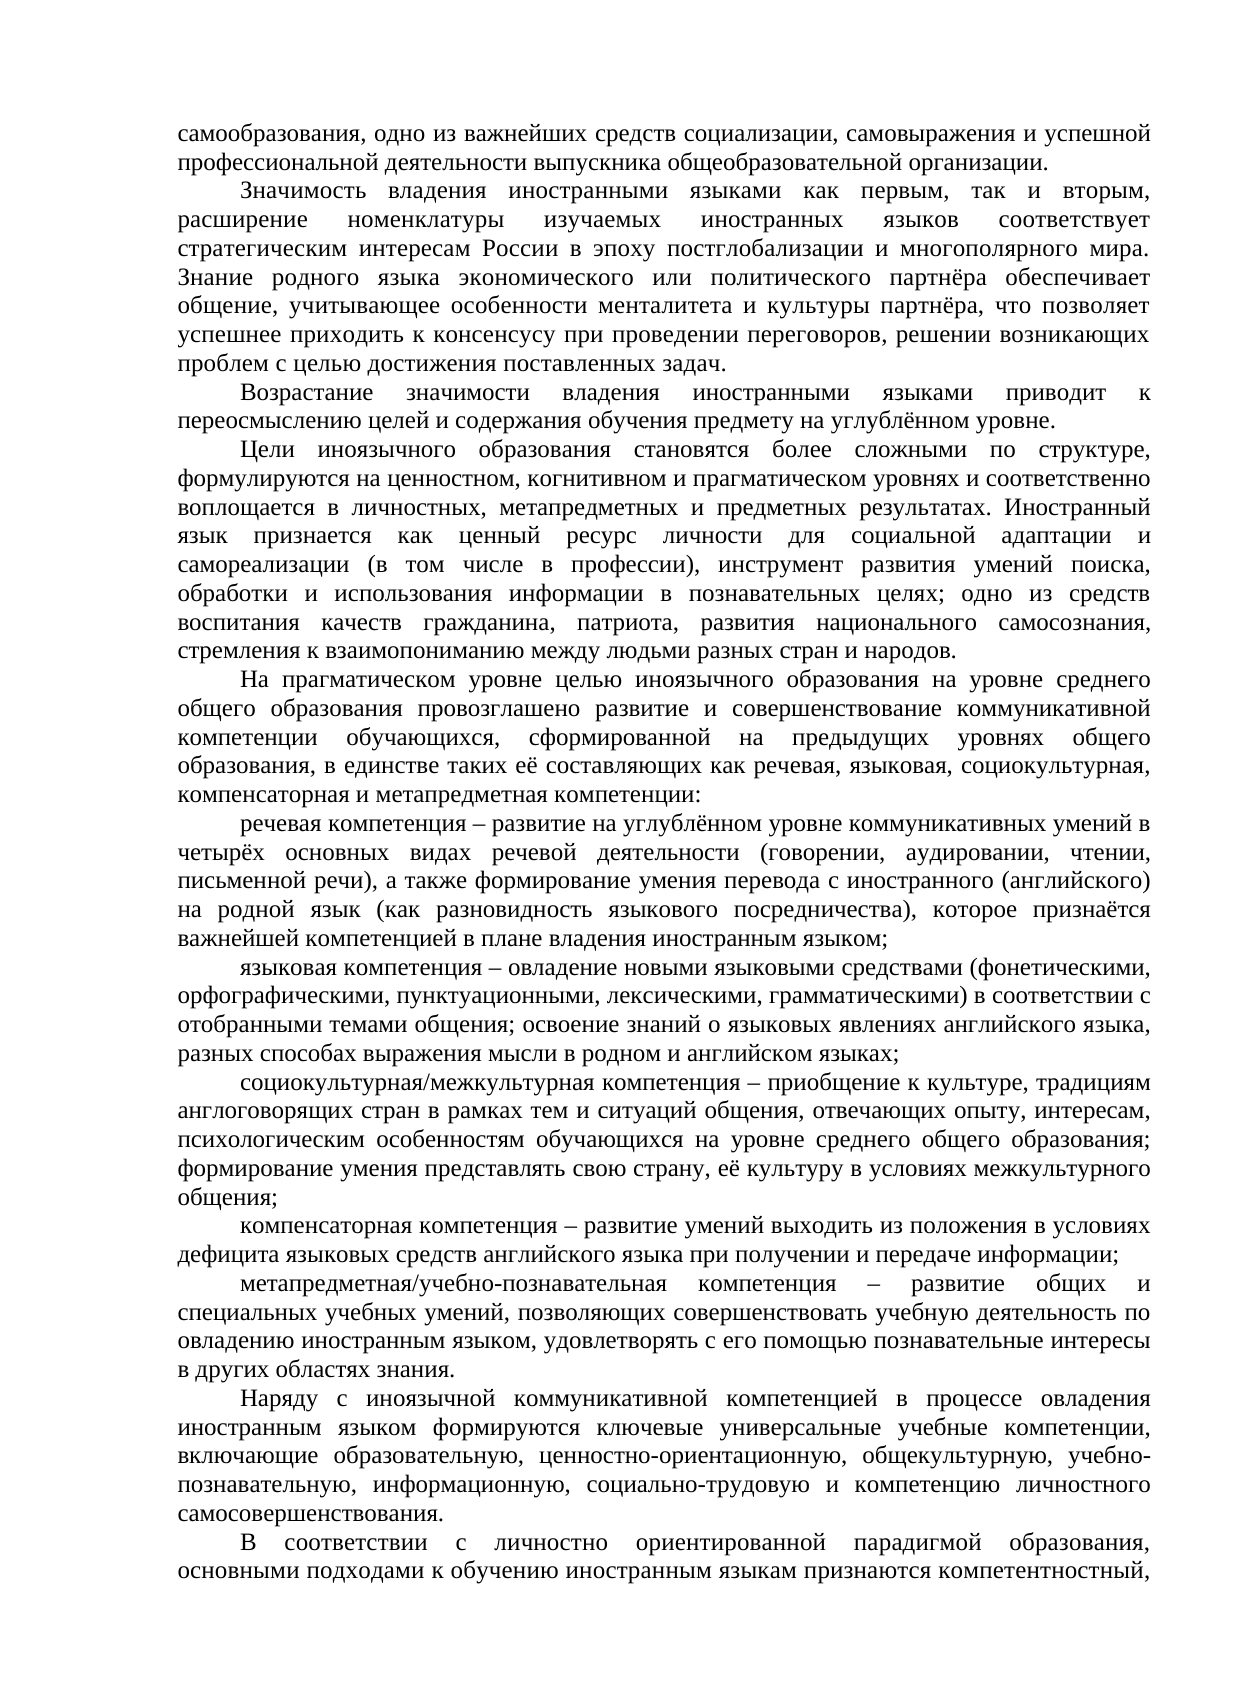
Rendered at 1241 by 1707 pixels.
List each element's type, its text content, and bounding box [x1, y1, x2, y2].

text языковая компетенция – овладение новыми языковыми средствами (фонетическими, орфографическими, пунктуационными, лексическими, грамматическими) в соответствии с отобранными темами общения; освоение знаний о языковых явлениях английского языка, разных способах выражения мысли в родном и английском языках; [177, 952, 1152, 1067]
text речевая компетенция – развитие на углублённом уровне коммуникативных умений в четырёх основных видах речевой деятельности (говорении, аудировании, чтении, письменной речи), а также формирование умения перевода с иностранного (английского) на родной язык (как разновидность языкового посредничества), которое признаётся важнейшей компетенцией в плане владения иностранным языком; [177, 808, 1152, 952]
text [177, 118, 1152, 176]
text Наряду с иноязычной коммуникативной компетенцией в процессе овладения иностранным языком формируются ключевые универсальные учебные компетенции, включающие образовательную, ценностно-ориентационную, общекультурную, учебно-познавательную, информационную, социально-трудовую и компетенцию личностного самосовершенствования. [177, 1383, 1152, 1527]
text компенсаторная компетенция – развитие умений выходить из положения в условиях дефицита языковых средств английского языка при получении и передаче информации; [177, 1211, 1152, 1268]
text метапредметная/учебно-познавательная компетенция – развитие общих и специальных учебных умений, позволяющих совершенствовать учебную деятельность по овладению иностранным языком, удовлетворять с его помощью познавательные интересы в других областях знания. [177, 1268, 1152, 1383]
text На прагматическом уровне целью иноязычного образования на уровне среднего общего образования провозглашено развитие и совершенствование коммуникативной компетенции обучающихся, сформированной на предыдущих уровнях общего образования, в единстве таких её составляющих как речевая, языковая, социокультурная, компенсаторная и метапредметная компетенции: [177, 664, 1152, 808]
text Возрастание значимости владения иностранными языками приводит к переосмыслению целей и содержания обучения предмету на углублённом уровне. [177, 377, 1152, 434]
text Цели иноязычного образования становятся более сложными по структуре, формулируются на ценностном, когнитивном и прагматическом уровнях и соответственно воплощается в личностных, метапредметных и предметных результатах. Иностранный язык признается как ценный ресурс личности для социальной адаптации и самореализации (в том числе в профессии), инструмент развития умений поиска, обработки и использования информации в познавательных целях; одно из средств воспитания качеств гражданина, патриота, развития национального самосознания, стремления к взаимопониманию между людьми разных стран и народов. [177, 434, 1152, 664]
text Значимость владения иностранными языками как первым, так и вторым, расширение номенклатуры изучаемых иностранных языков соответствует стратегическим интересам России в эпоху постглобализации и многополярного мира. Знание родного языка экономического или политического партнёра обеспечивает общение, учитывающее особенности менталитета и культуры партнёра, что позволяет успешнее приходить к консенсусу при проведении переговоров, решении возникающих проблем с целью достижения поставленных задач. [177, 176, 1152, 377]
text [177, 1527, 1152, 1584]
text социокультурная/межкультурная компетенция – приобщение к культуре, традициям англоговорящих стран в рамках тем и ситуаций общения, отвечающих опыту, интересам, психологическим особенностям обучающихся на уровне среднего общего образования; формирование умения представлять свою страну, её культуру в условиях межкультурного общения; [177, 1067, 1152, 1211]
